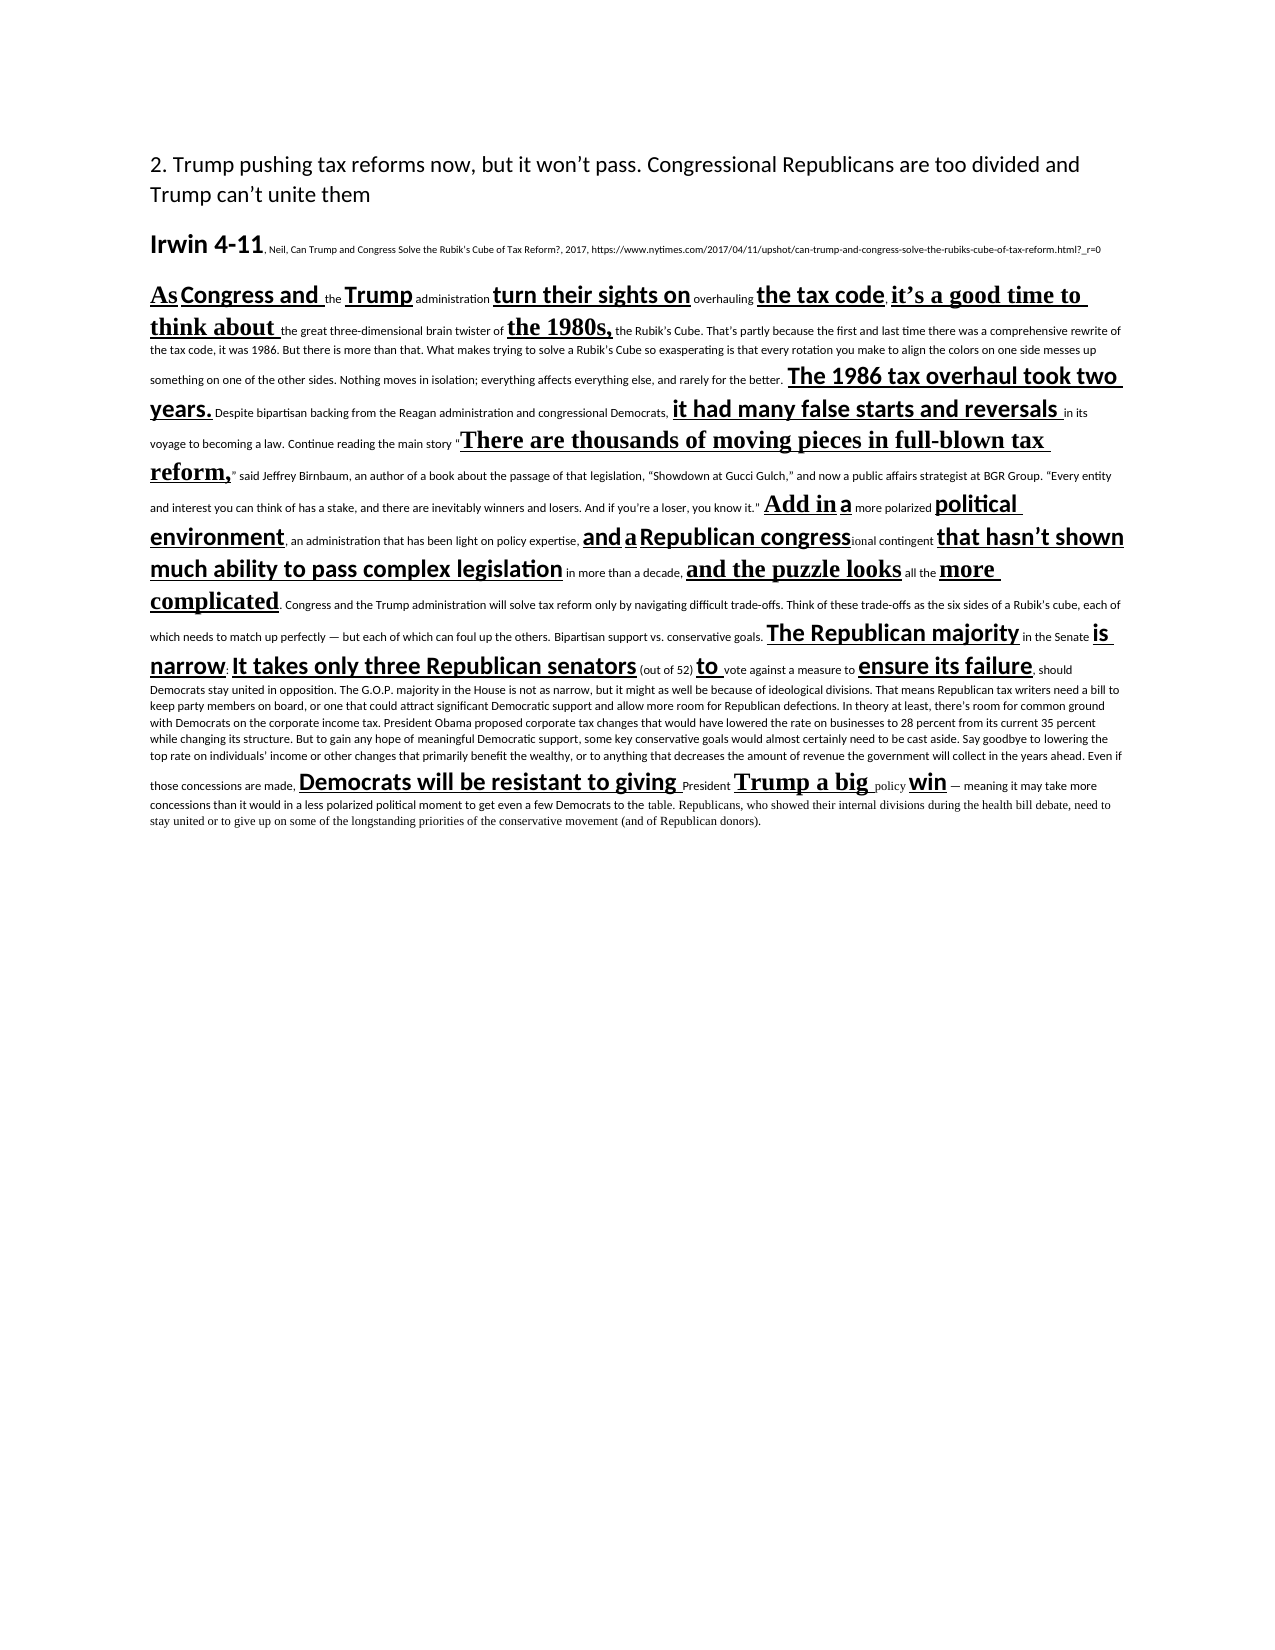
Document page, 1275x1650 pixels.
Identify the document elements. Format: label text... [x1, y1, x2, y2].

text As Congress and the Trump administration turn their sights on overhauling the tax code, it’s a good time to think about the great three-dimensional brain twister of the 1980s, the Rubik’s Cube. That’s partly because the first and last time there was a comprehensive rewrite of the tax code, it was 1986. But there is more than that. What makes trying to solve a Rubik’s Cube so exasperating is that every rotation you make to align the colors on one side messes up something on one of the other sides. Nothing moves in isolation; everything affects everything else, and rarely for the better. The 1986 tax overhaul took two years. Despite bipartisan backing from the Reagan administration and congressional Democrats, it had many false starts and reversals in its voyage to becoming a law. Continue reading the main story “There are thousands of moving pieces in full-blown tax reform,” said Jeffrey Birnbaum, an author of a book about the passage of that legislation, “Showdown at Gucci Gulch,” and now a public affairs strategist at BGR Group. “Every entity and interest you can think of has a stake, and there are inevitably winners and losers. And if you’re a loser, you know it.” Add in a more polarized political environment, an administration that has been light on policy expertise, and a Republican congressional contingent that hasn’t shown much ability to pass complex legislation in more than a decade, and the puzzle looks all the more complicated. Congress and the Trump administration will solve tax reform only by navigating difficult trade-offs. Think of these trade-offs as the six sides of a Rubik’s cube, each of which needs to match up perfectly — but each of which can foul up the others. Bipartisan support vs. conservative goals. The Republican majority in the Senate is narrow: It takes only three Republican senators (out of 52) to vote against a measure to ensure its failure, should Democrats stay united in opposition. The G.O.P. majority in the House is not as narrow, but it might as well be because of ideological divisions. That means Republican tax writers need a bill to keep party members on board, or one that could attract significant Democratic support and allow more room for Republican defections. In theory at least, there’s room for common ground with Democrats on the corporate income tax. President Obama proposed corporate tax changes that would have lowered the rate on businesses to 28 percent from its current 35 percent while changing its structure. But to gain any hope of meaningful Democratic support, some key conservative goals would almost certainly need to be cast aside. Say goodbye to lowering the top rate on individuals’ income or other changes that primarily benefit the wealthy, or to anything that decreases the amount of revenue the government will collect in the years ahead. Even if those concessions are made, Democrats will be resistant to giving President Trump a big policy win — meaning it may take more concessions than it would in a less polarized political moment to get even a few Democrats to the table. Republicans, who showed their internal divisions during the health bill debate, need to stay united or to give up on some of the longstanding priorities of the conservative movement (and of Republican donors). [150, 279, 1125, 828]
text Irwin 4-11, Neil, Can Trump and Congress Solve the Rubik’s Cube of Tax Reform?, 2017, https://www.nytimes.com/2017/04/11/upshot/can-trump-and-congress-solve-the-rubiks-cube-of-tax-reform.html?_r=0 [150, 227, 1125, 260]
text 2. Trump pushing tax reforms now, but it won’t pass. Congressional Republicans are too divided and Trump can’t unite them [150, 150, 1125, 208]
